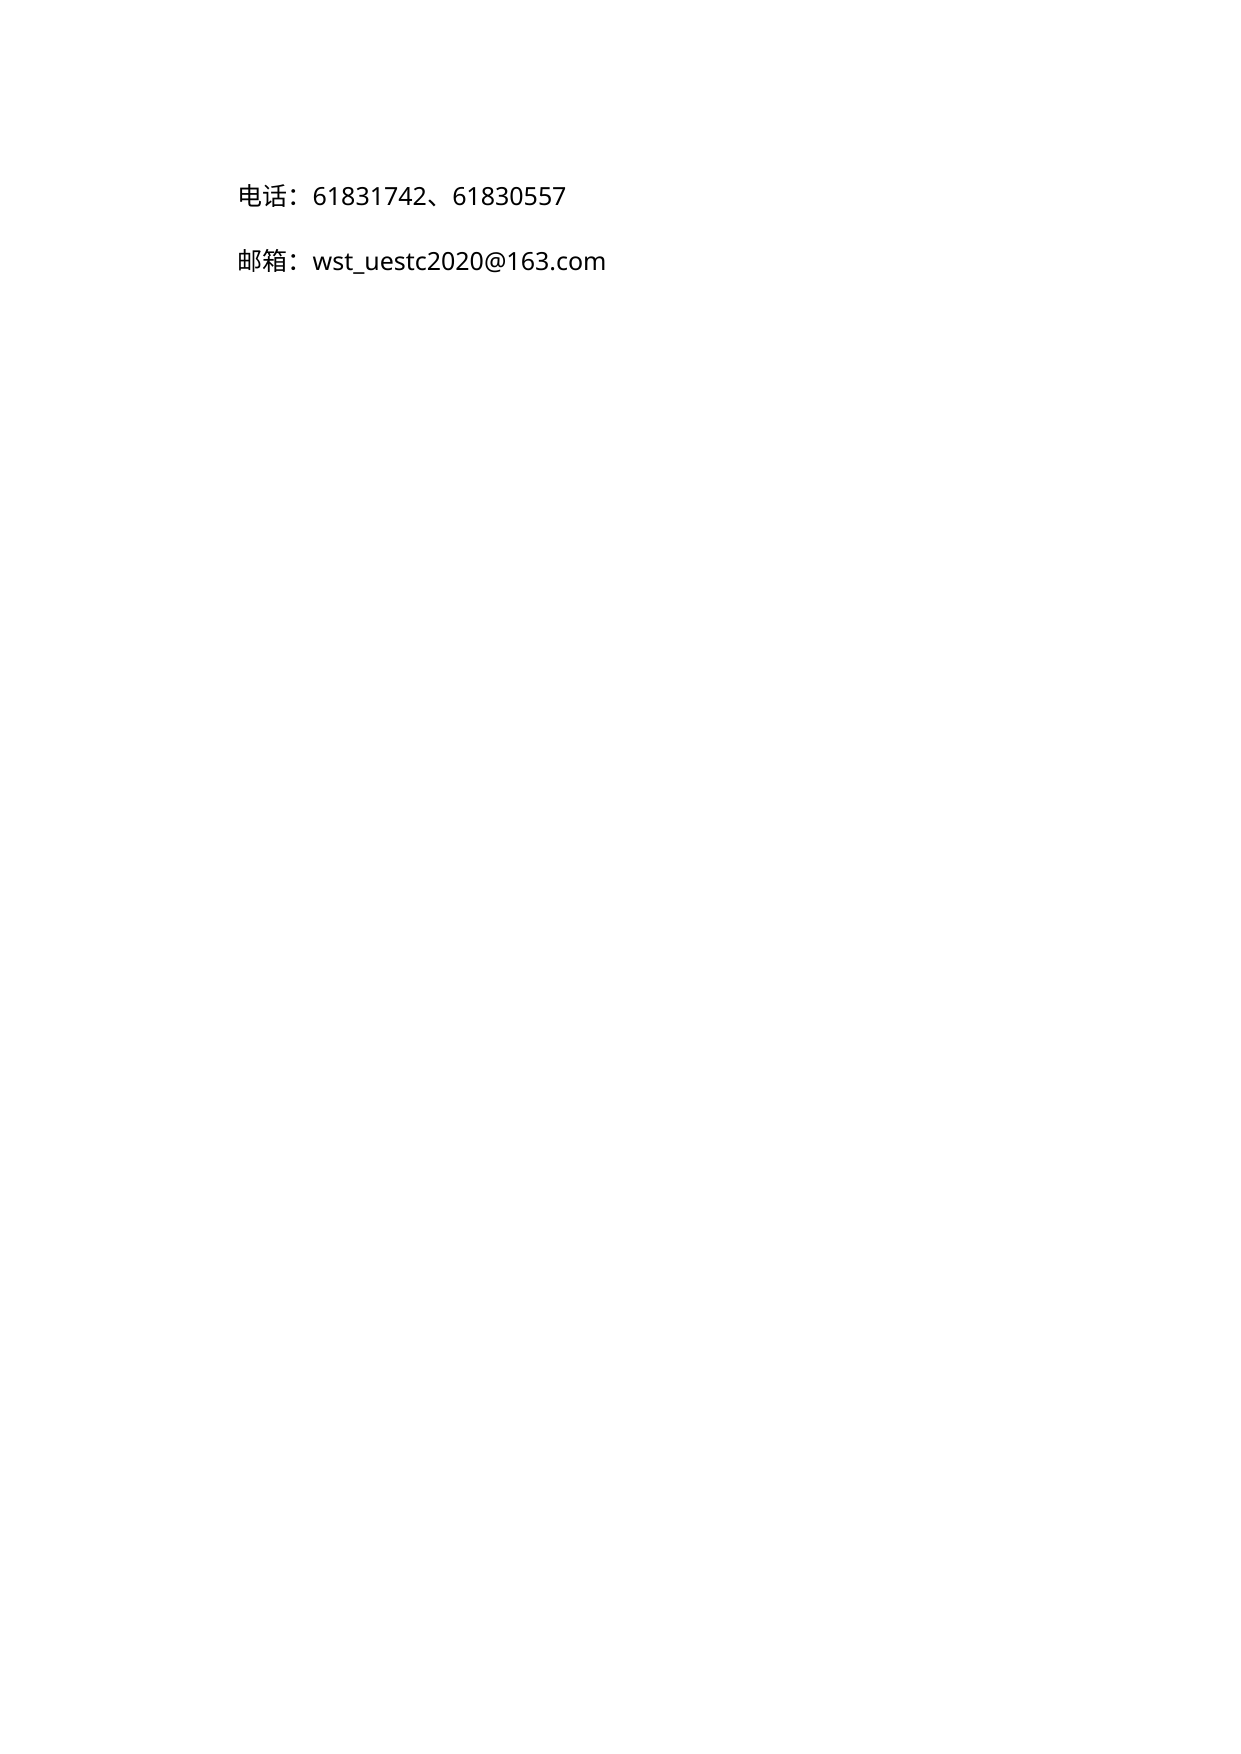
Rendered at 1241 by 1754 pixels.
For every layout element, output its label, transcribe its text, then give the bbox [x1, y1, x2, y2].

list 邮箱：wst_uestc2020@163.com [187, 227, 1053, 292]
list 电话：61831742、61830557 [187, 162, 1053, 227]
